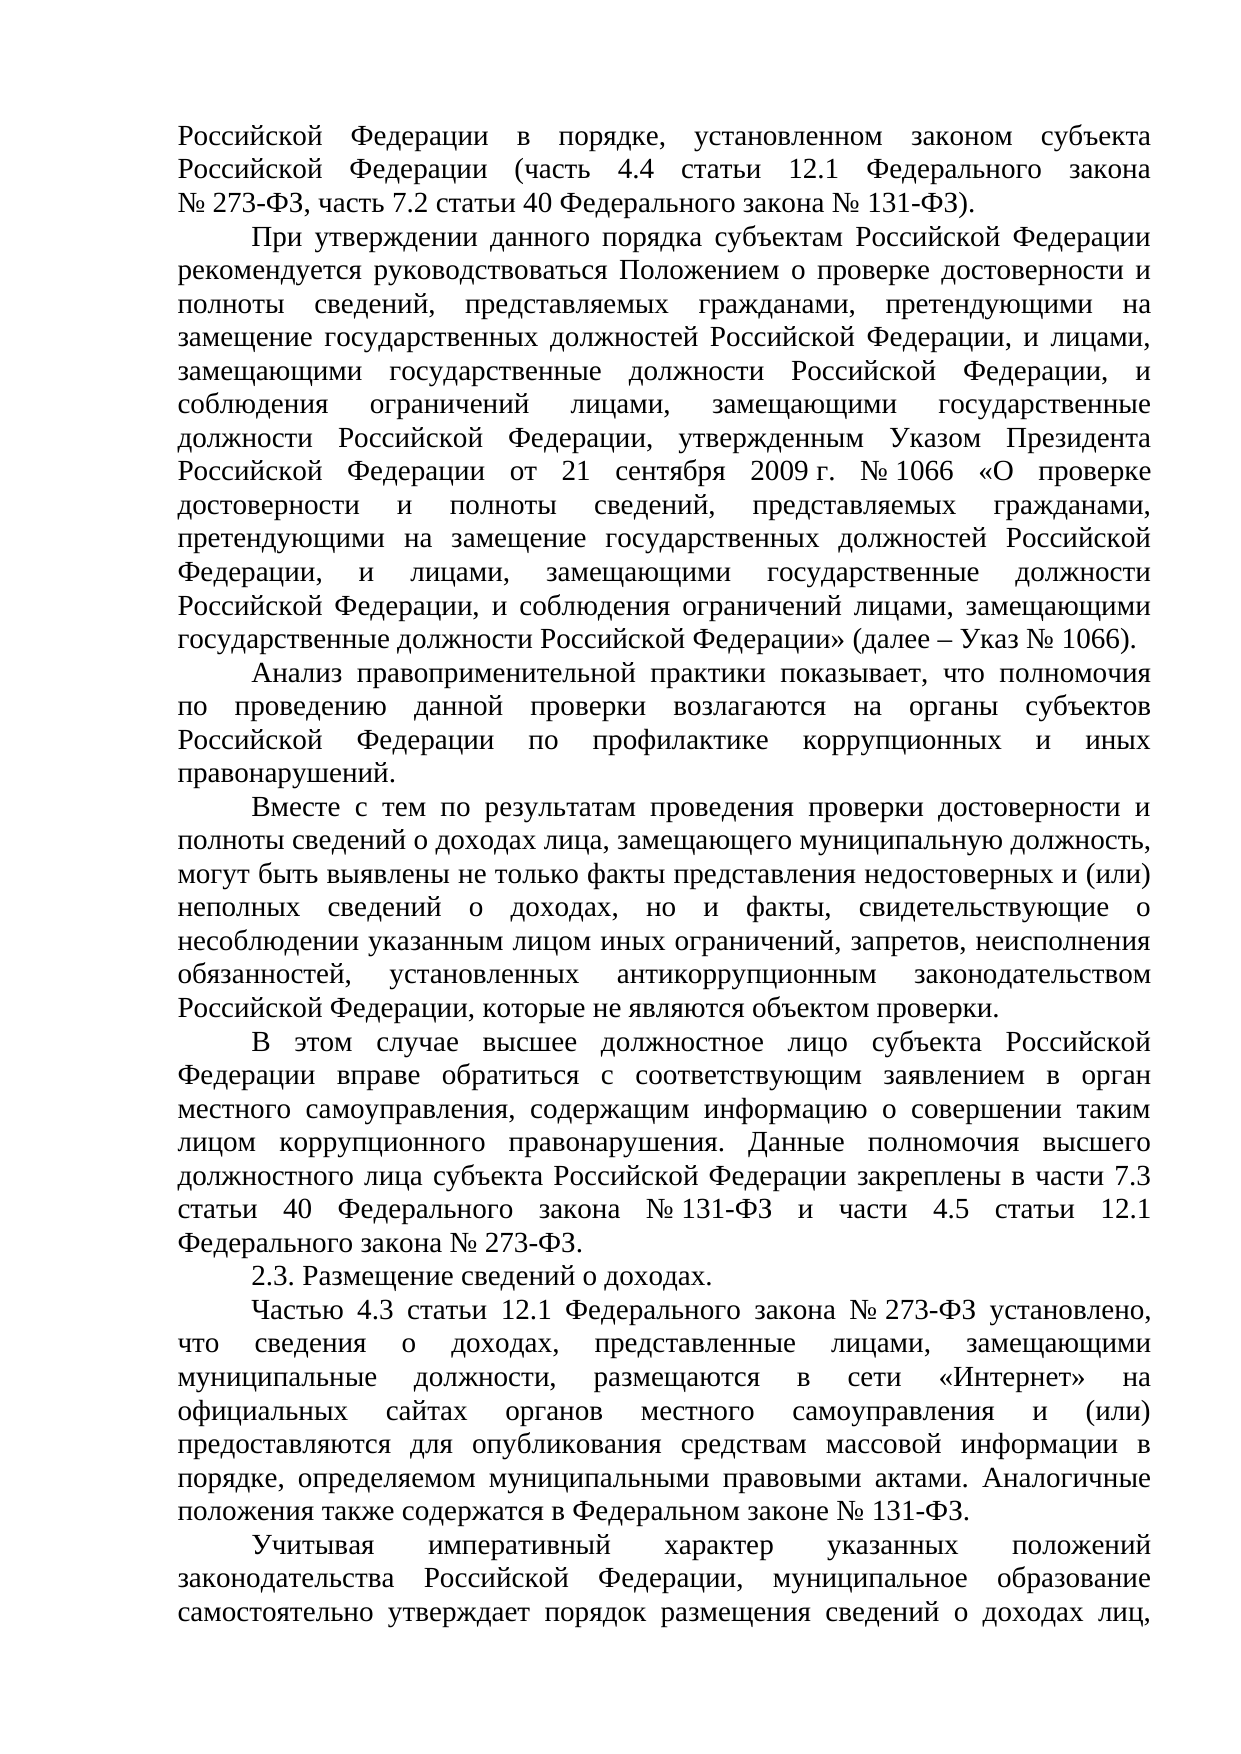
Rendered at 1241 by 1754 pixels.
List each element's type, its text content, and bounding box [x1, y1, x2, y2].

text Частью 4.3 статьи 12.1 Федерального закона № 273-ФЗ установлено, что сведения о доходах, представленные лицами, замещающими муниципальные должности, размещаются в сети «Интернет» на официальных сайтах органов местного самоуправления и (или) предоставляются для опубликования средствам массовой информации в порядке, определяемом муниципальными правовыми актами. Аналогичные положения также содержатся в Федеральном законе № 131-ФЗ. [177, 1292, 1152, 1527]
text 2.3. Размещение сведений о доходах. [177, 1258, 1152, 1292]
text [177, 1527, 1152, 1627]
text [177, 118, 1152, 219]
text Вместе с тем по результатам проведения проверки достоверности и полноты сведений о доходах лица, замещающего муниципальную должность, могут быть выявлены не только факты представления недостоверных и (или) неполных сведений о доходах, но и факты, свидетельствующие о несоблюдении указанным лицом иных ограничений, запретов, неисполнения обязанностей, установленных антикоррупционным законодательством Российской Федерации, которые не являются объектом проверки. [177, 789, 1152, 1024]
text Анализ правоприменительной практики показывает, что полномочия по проведению данной проверки возлагаются на органы субъектов Российской Федерации по профилактике коррупционных и иных правонарушений. [177, 655, 1152, 789]
text При утверждении данного порядка субъектам Российской Федерации рекомендуется руководствоваться Положением о проверке достоверности и полноты сведений, представляемых гражданами, претендующими на замещение государственных должностей Российской Федерации, и лицами, замещающими государственные должности Российской Федерации, и соблюдения ограничений лицами, замещающими государственные должности Российской Федерации, утвержденным Указом Президента Российской Федерации от 21 сентября 2009 г. № 1066 «О проверке достоверности и полноты сведений, представляемых гражданами, претендующими на замещение государственных должностей Российской Федерации, и лицами, замещающими государственные должности Российской Федерации, и соблюдения ограничений лицами, замещающими государственные должности Российской Федерации» (далее – Указ № 1066). [177, 219, 1152, 655]
text В этом случае высшее должностное лицо субъекта Российской Федерации вправе обратиться с соответствующим заявлением в орган местного самоуправления, содержащим информацию о совершении таким лицом коррупционного правонарушения. Данные полномочия высшего должностного лица субъекта Российской Федерации закреплены в части 7.3 статьи 40 Федерального закона № 131-ФЗ и части 4.5 статьи 12.1 Федерального закона № 273-ФЗ. [177, 1024, 1152, 1258]
